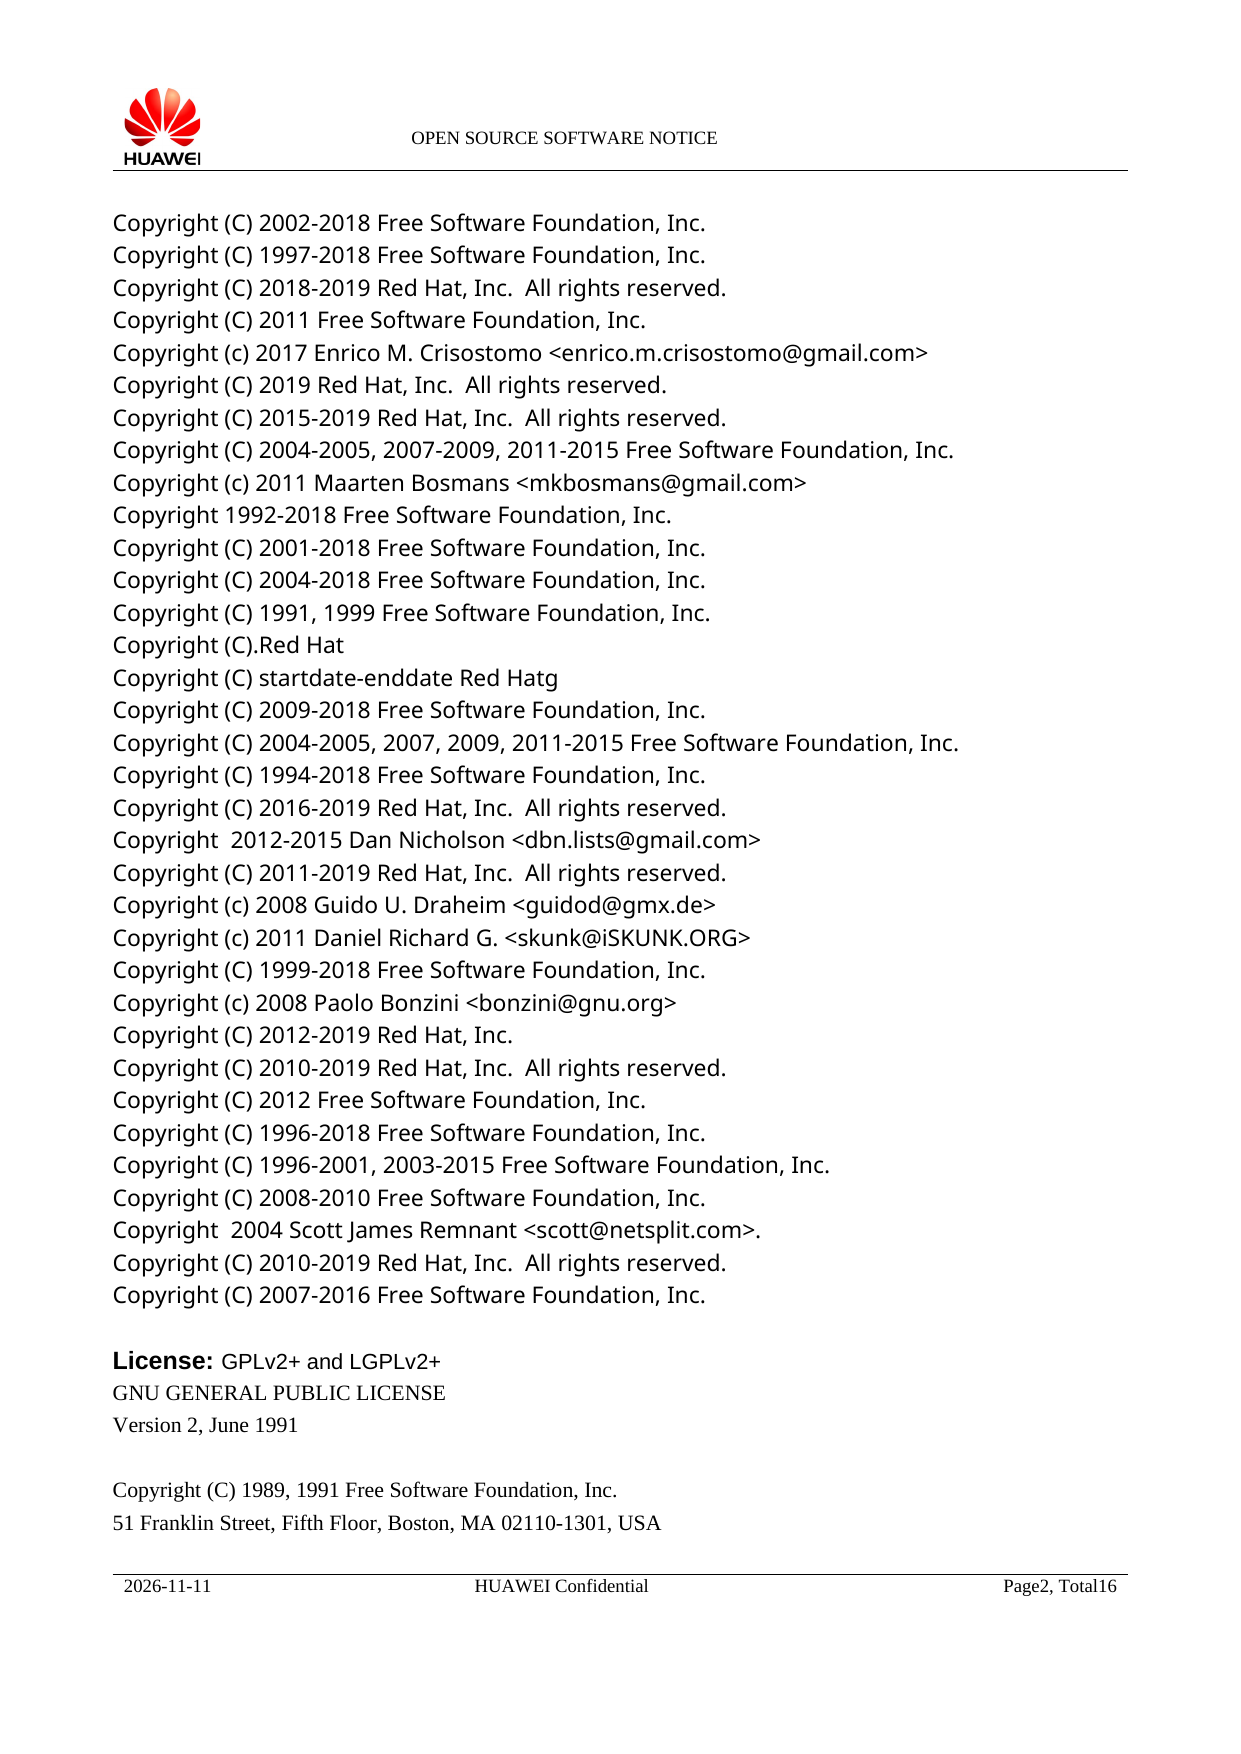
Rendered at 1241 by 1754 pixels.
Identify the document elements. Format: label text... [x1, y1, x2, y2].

text License: GPLv2+ and LGPLv2+ [112, 1344, 1128, 1376]
text Copyright (C) startdate-enddate Red Hatg [112, 661, 1128, 694]
text Copyright (C) 2009-2018 Free Software Foundation, Inc. Copyright (C) 2004-2005, 2007, 2009, 2011-2015 Free Software Foundation, Inc. Copyright (C) 1994-2018 Free Software Foundation, Inc. Copyright (C) 2016-2019 Red Hat, Inc. All rights reserved. Copyright 2012-2015 Dan Nicholson <dbn.lists@gmail.com> Copyright (C) 2011-2019 Red Hat, Inc. All rights reserved. Copyright (c) 2008 Guido U. Draheim <guidod@gmx.de> Copyright (c) 2011 Daniel Richard G. <skunk@iSKUNK.ORG> Copyright (C) 1999-2018 Free Software Foundation, Inc. Copyright (c) 2008 Paolo Bonzini <bonzini@gnu.org> Copyright (C) 2012-2019 Red Hat, Inc. Copyright (C) 2010-2019 Red Hat, Inc. All rights reserved. Copyright (C) 2012 Free Software Foundation, Inc. Copyright (C) 1996-2018 Free Software Foundation, Inc. Copyright (C) 1996-2001, 2003-2015 Free Software Foundation, Inc. Copyright (C) 2008-2010 Free Software Foundation, Inc. Copyright 2004 Scott James Remnant <scott@netsplit.com>. Copyright (C) 2010-2019 Red Hat, Inc. All rights reserved. Copyright (C) 2007-2016 Free Software Foundation, Inc. [112, 694, 1128, 1344]
picture [124, 88, 201, 165]
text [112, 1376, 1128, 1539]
